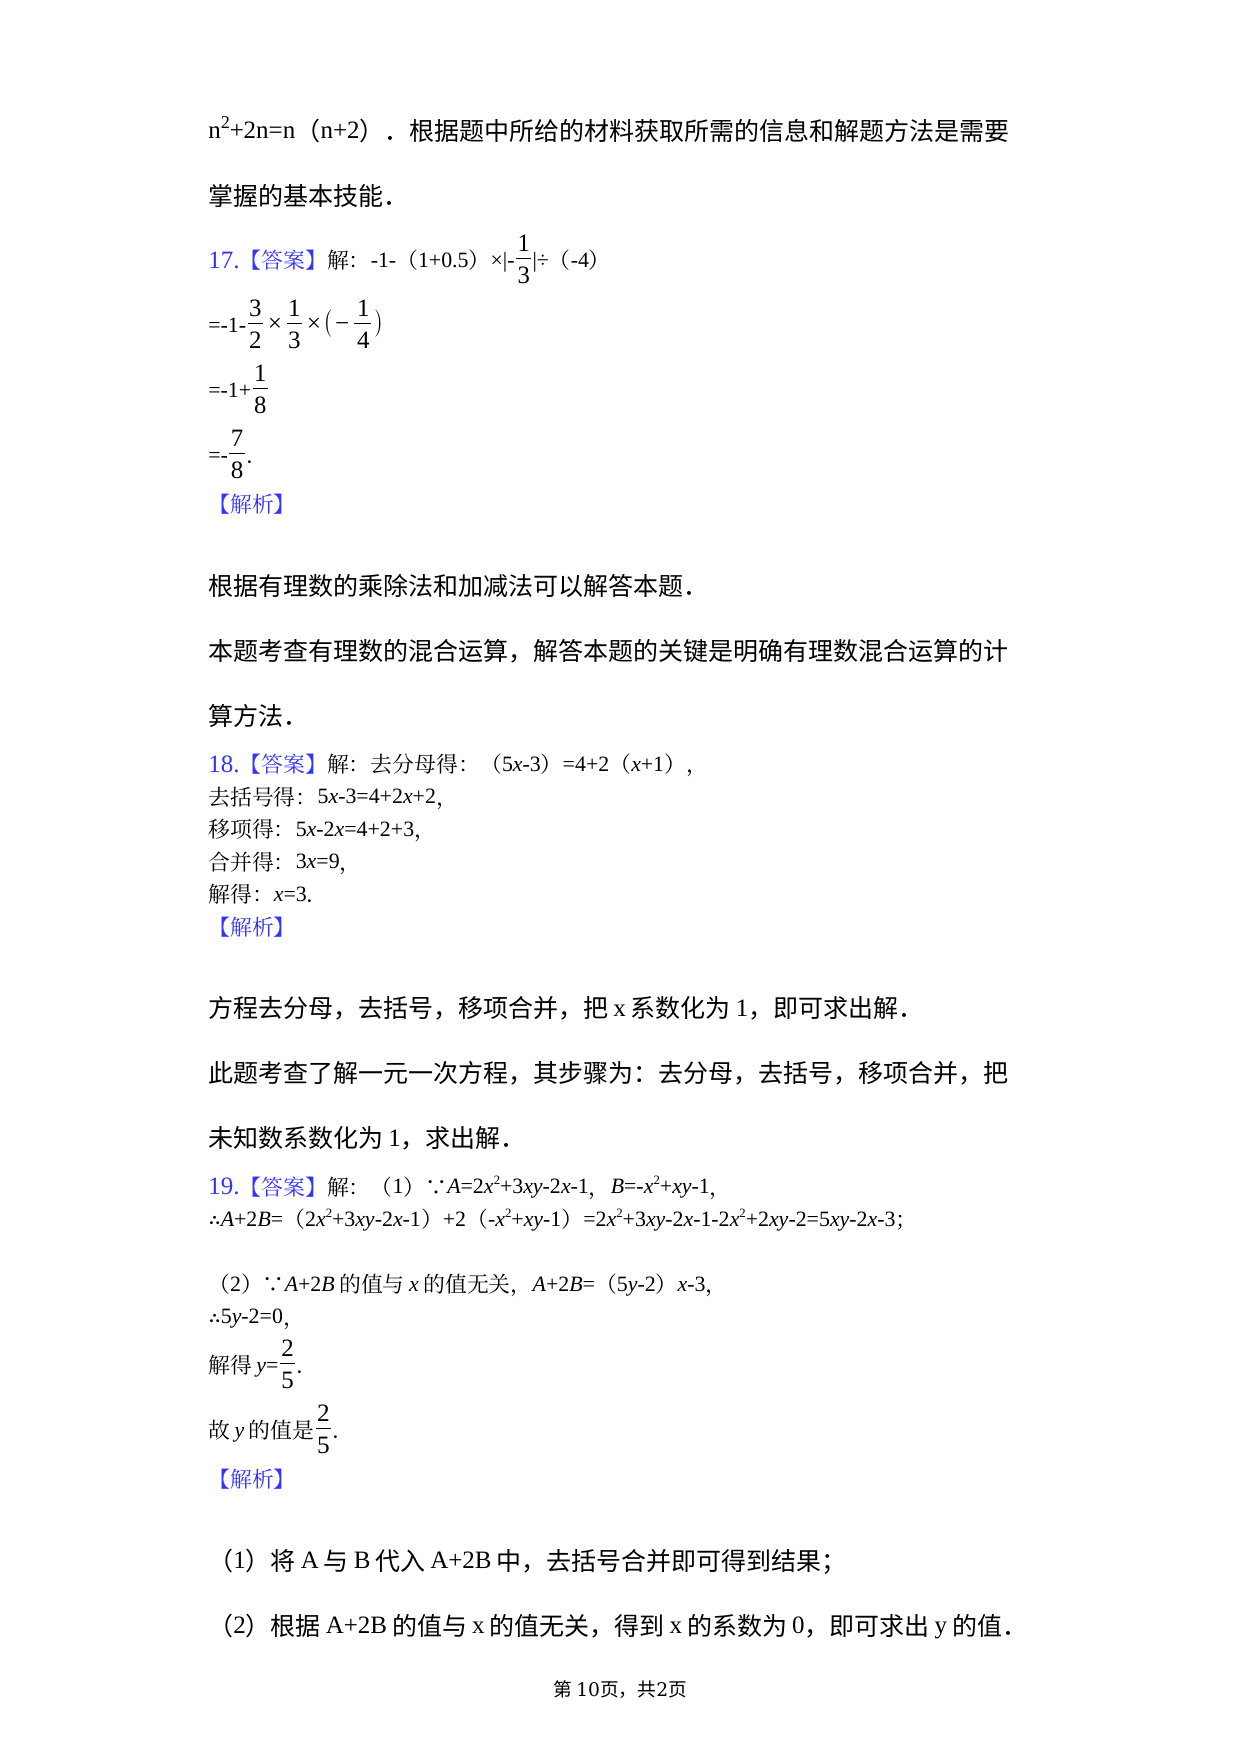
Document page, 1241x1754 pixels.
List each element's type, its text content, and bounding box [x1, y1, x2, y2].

list 17.【答案】解：-1-（1+0.5）×|-|÷（-4） =-1- =-1+ =-． 【解析】 [208, 227, 1032, 519]
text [208, 97, 1032, 227]
list 19.【答案】解：（1）∵A=2x2+3xy-2x-1，B=-x2+xy-1， ∴A+2B=（2x2+3xy-2x-1）+2（-x2+xy-1）=2x2+3xy-2x-1-2x2+2xy-2=5xy-2x-3； （2）∵A+2B的值与x的值无关，A+2B=（5y-2）x-3， ∴5y-2=0， 解得y=． 故y的值是． 【解析】 [208, 1169, 1032, 1494]
list 18.【答案】解：去分母得：（5x-3）=4+2（x+1）， 去括号得：5x-3=4+2x+2， 移项得：5x-2x=4+2+3， 合并得：3x=9， 解得：x=3． 【解析】 [208, 747, 1032, 942]
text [208, 1494, 1032, 1657]
text 根据有理数的乘除法和加减法可以解答本题． 本题考查有理数的混合运算，解答本题的关键是明确有理数混合运算的计算方法． [208, 519, 1032, 747]
text 方程去分母，去括号，移项合并，把x系数化为1，即可求出解． 此题考查了解一元一次方程，其步骤为：去分母，去括号，移项合并，把未知数系数化为1，求出解． [208, 942, 1032, 1169]
